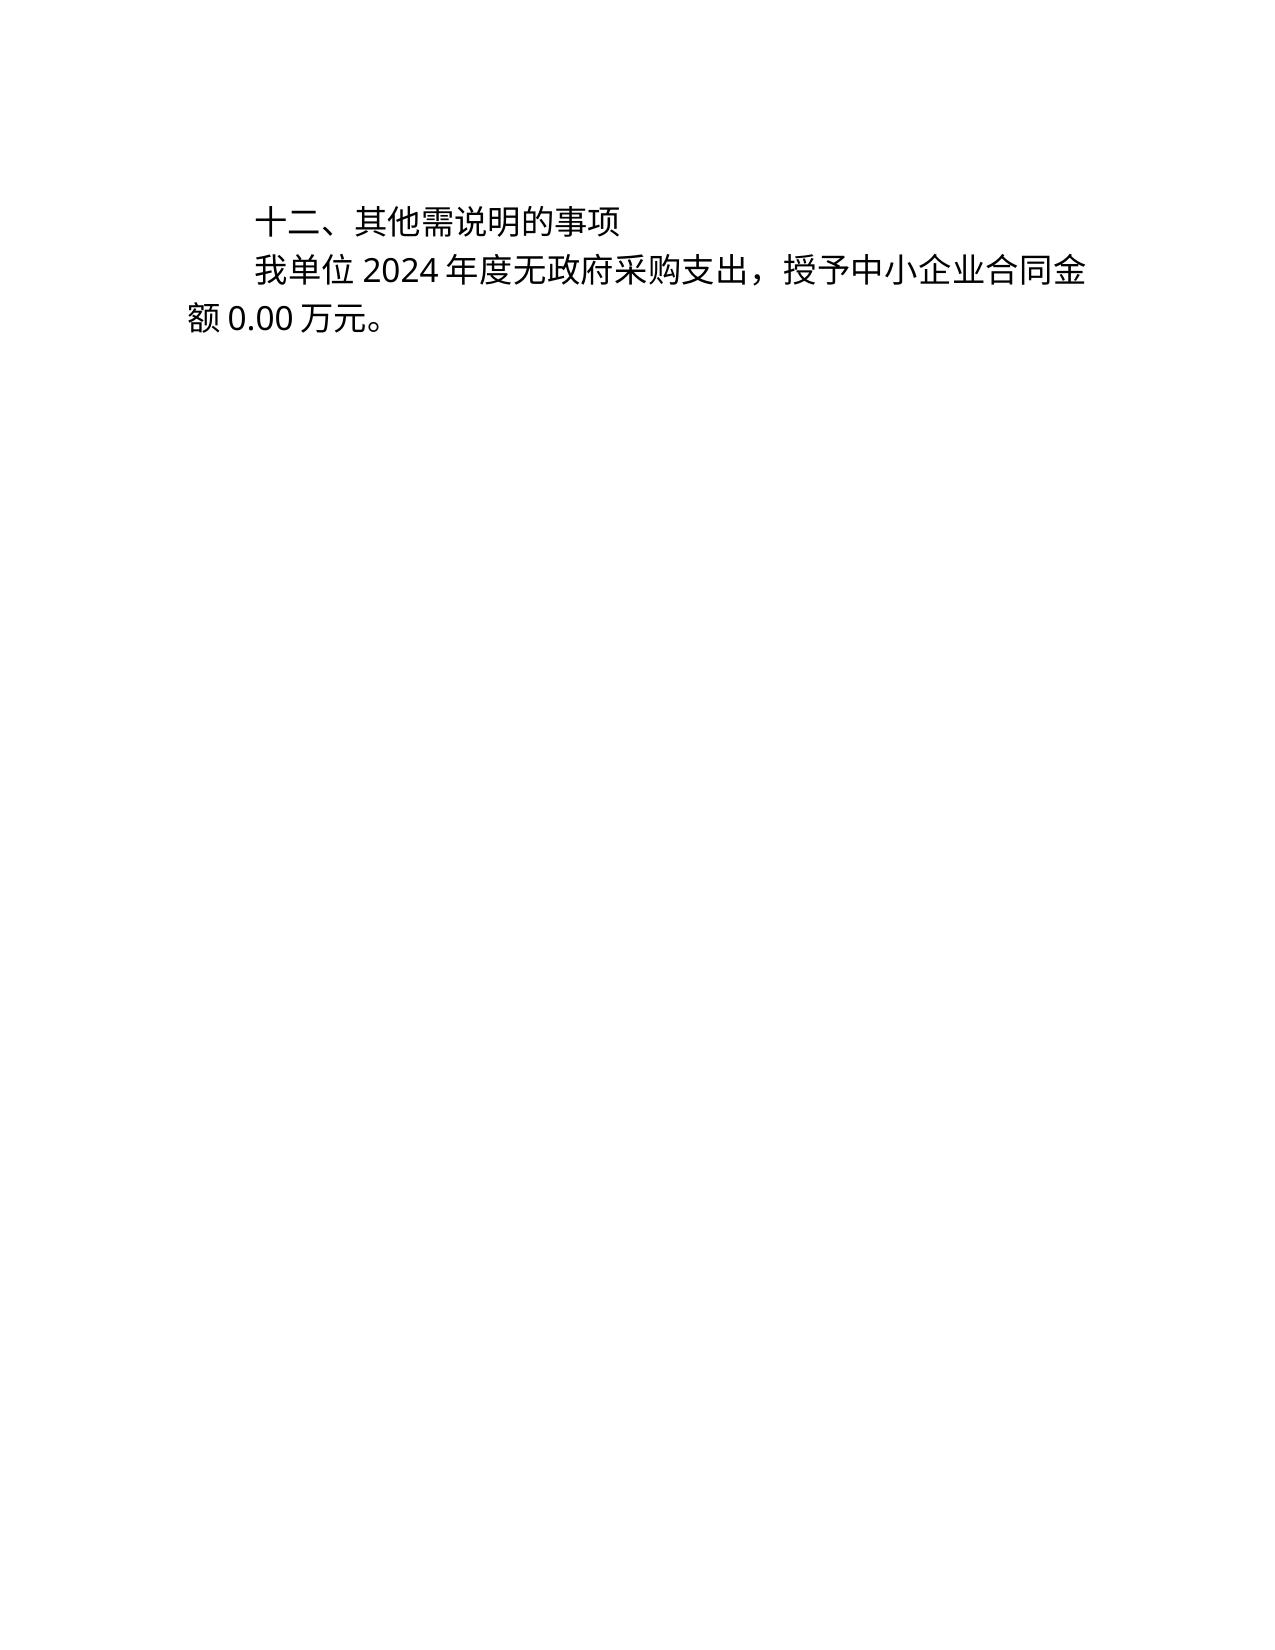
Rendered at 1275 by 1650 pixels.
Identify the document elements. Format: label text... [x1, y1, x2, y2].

text 我单位2024年度无政府采购支出，授予中小企业合同金额0.00万元。 [187, 244, 1087, 341]
text 十二、其他需说明的事项 [187, 195, 1087, 244]
